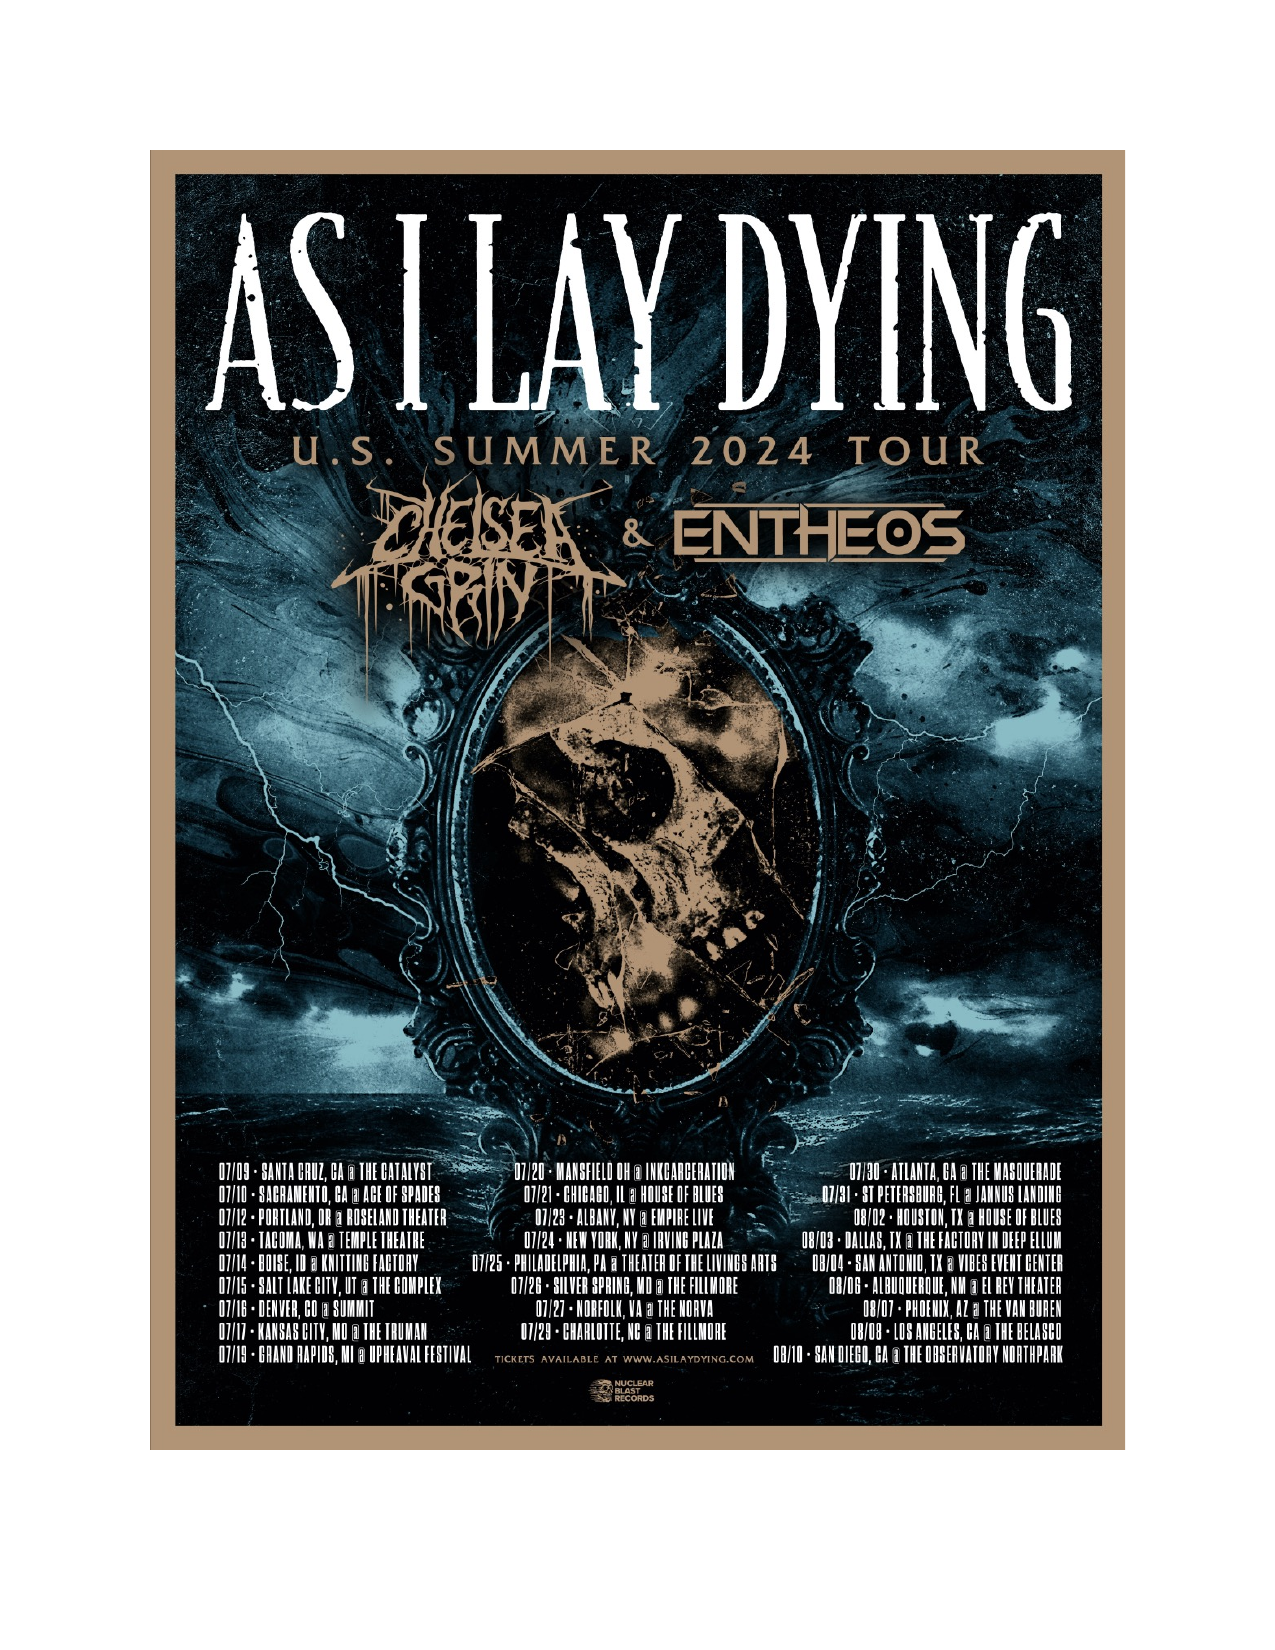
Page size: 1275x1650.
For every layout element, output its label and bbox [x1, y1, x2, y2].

picture [150, 150, 1125, 1450]
